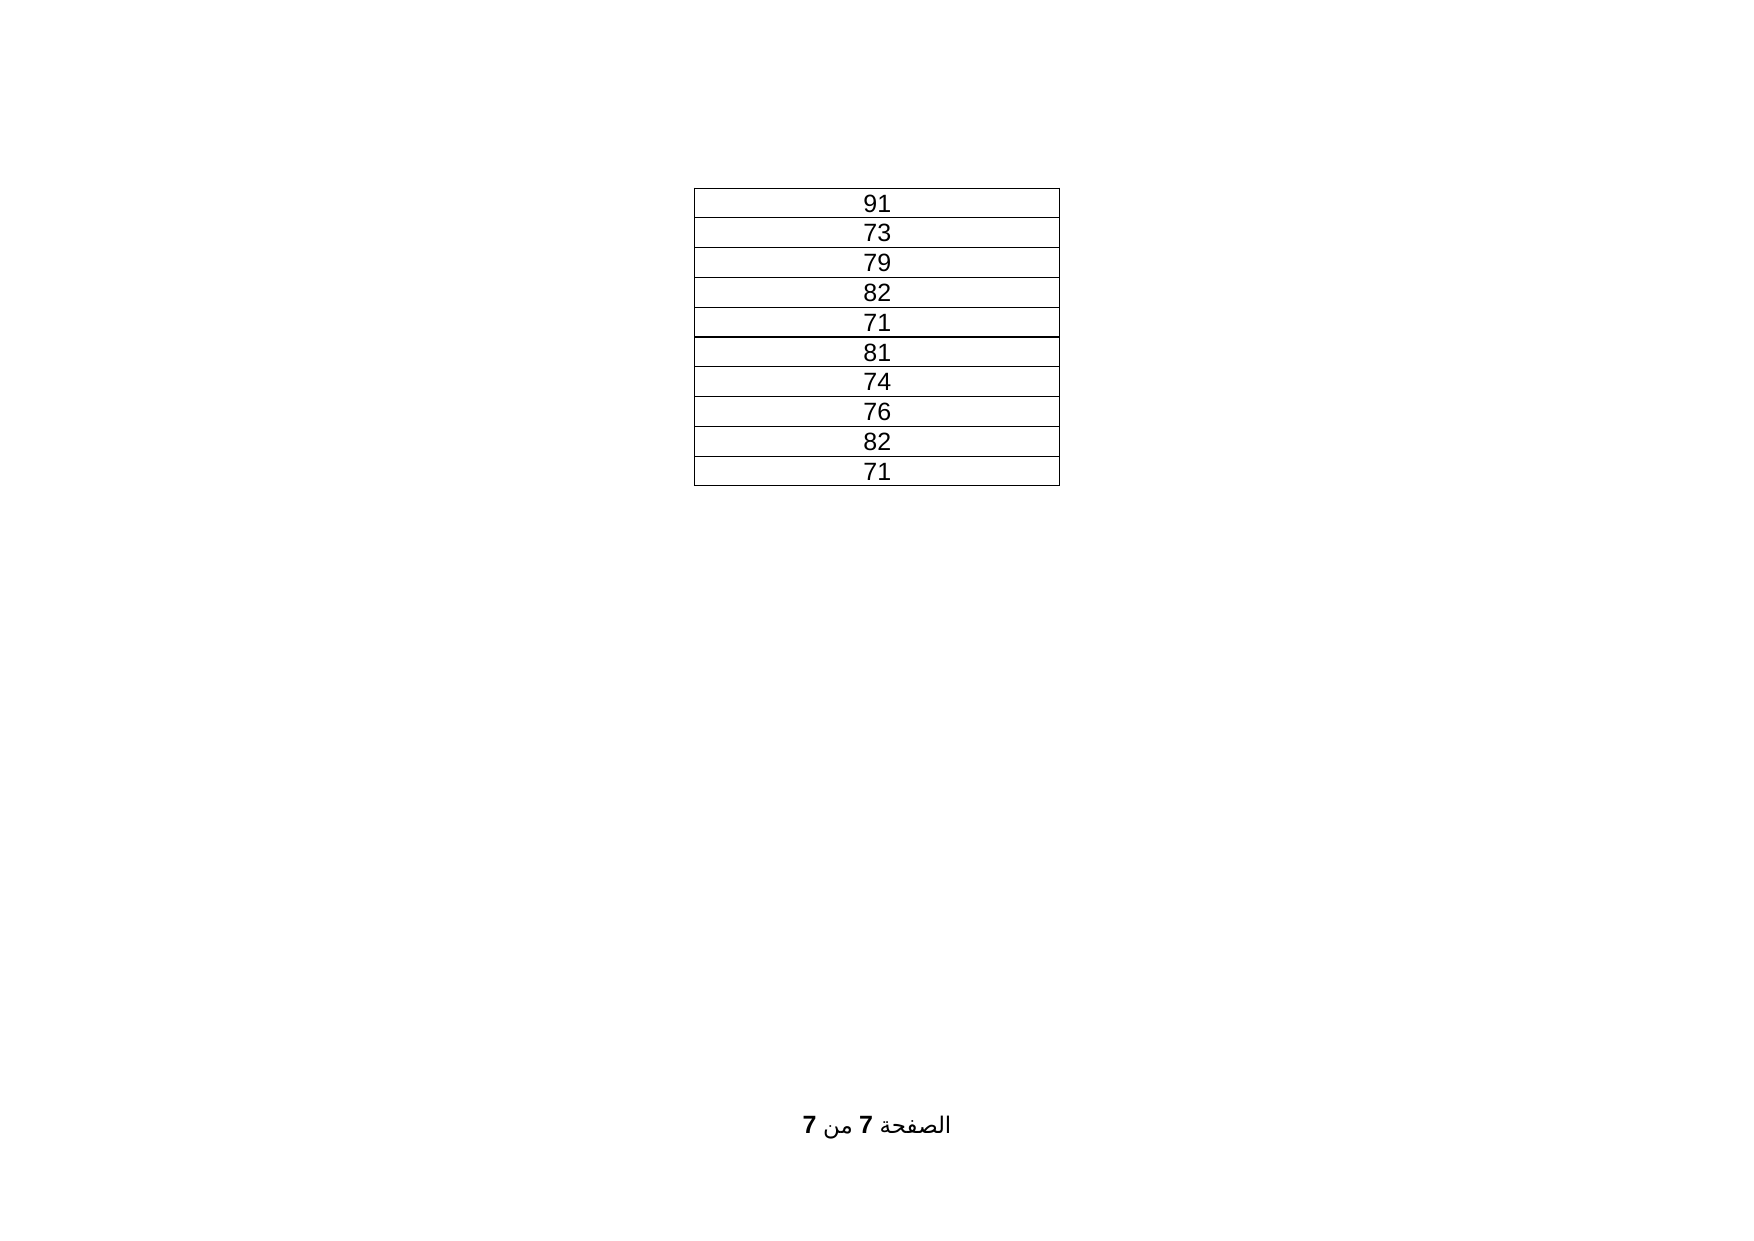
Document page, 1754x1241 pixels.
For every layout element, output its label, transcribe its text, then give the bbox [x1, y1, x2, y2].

table_cell 82 [695, 427, 1059, 456]
table_cell 76 [695, 397, 1059, 426]
table_cell 91 [695, 189, 1059, 217]
table_cell 79 [695, 248, 1059, 277]
table_cell 71 [695, 457, 1059, 485]
table_cell 81 [695, 338, 1059, 366]
table_cell 71 [695, 308, 1059, 336]
table_cell 82 [695, 278, 1059, 307]
table_cell 74 [695, 367, 1059, 396]
table_cell 73 [695, 218, 1059, 247]
